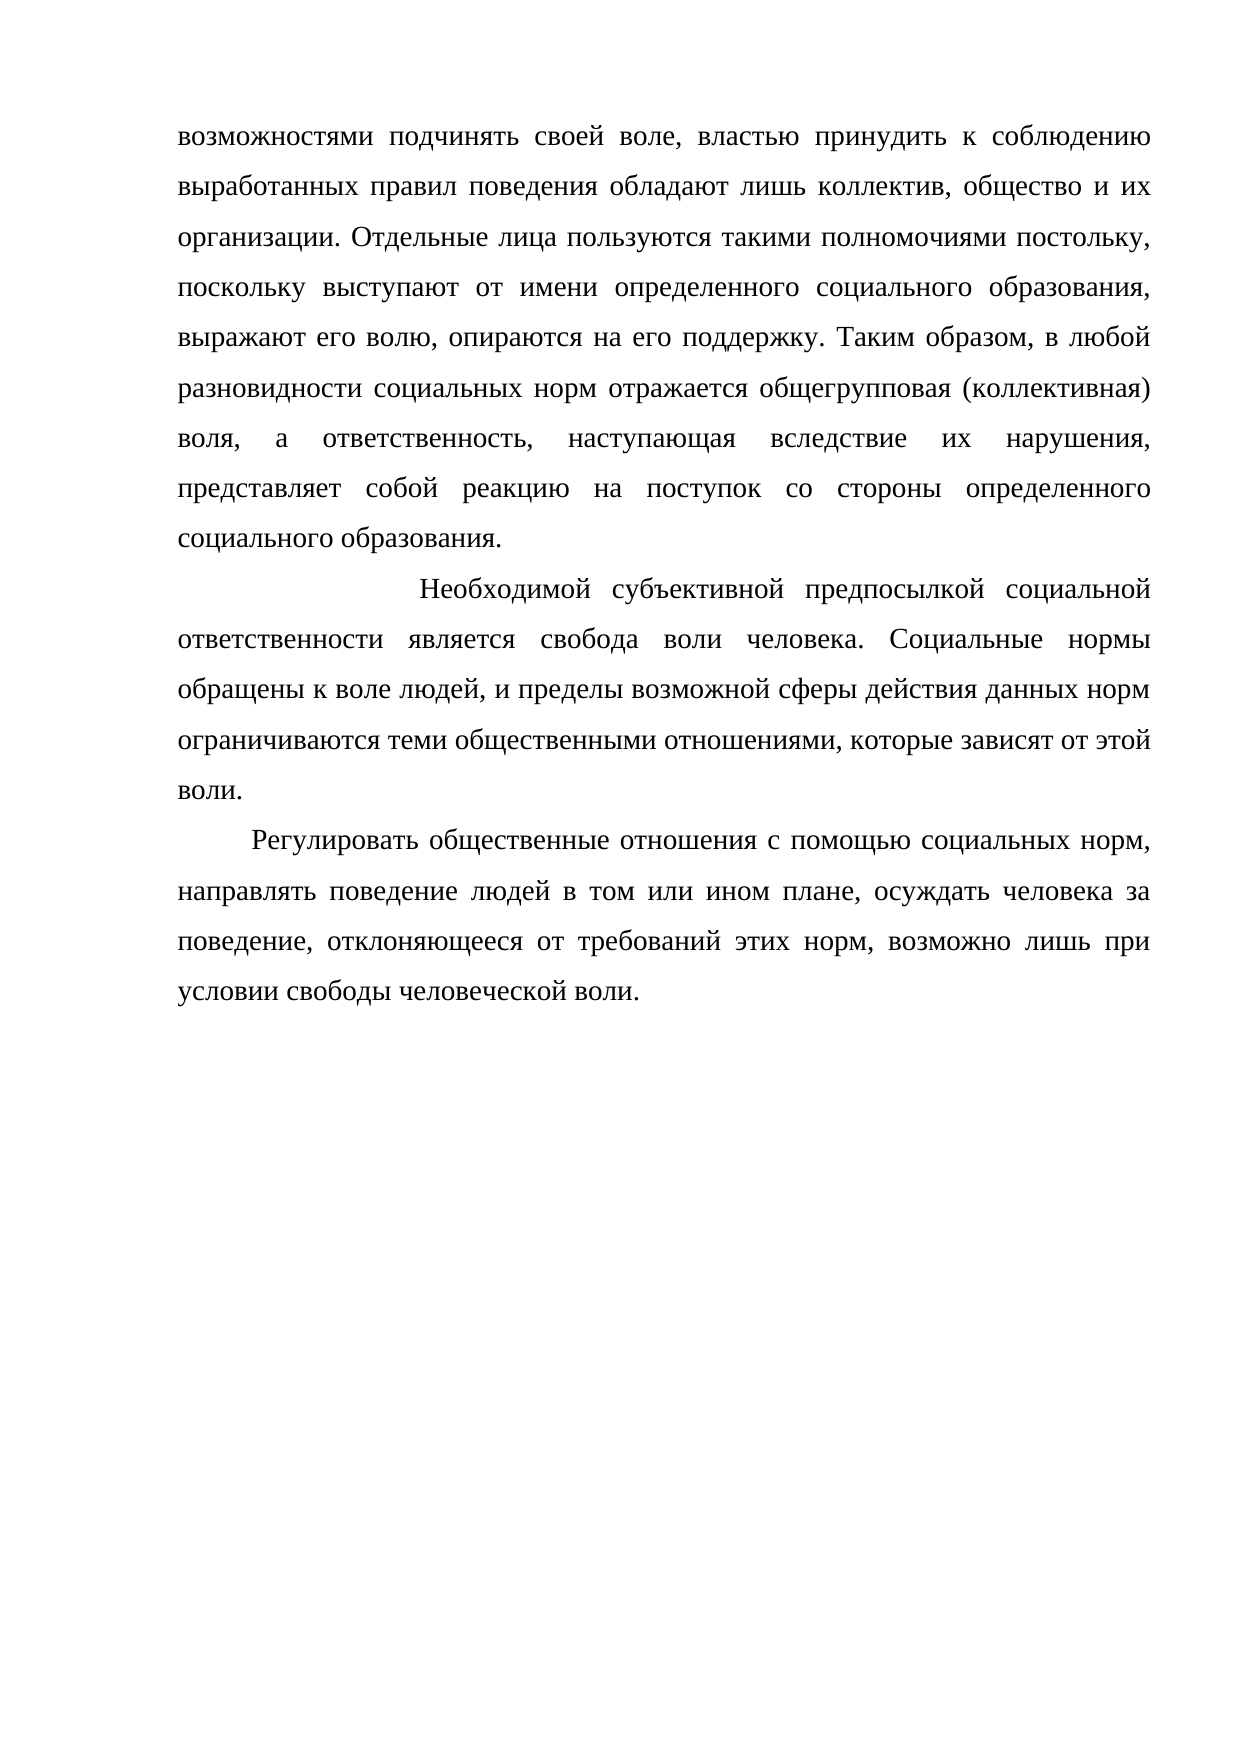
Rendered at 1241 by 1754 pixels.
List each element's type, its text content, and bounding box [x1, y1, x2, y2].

text Регулировать общественные отношения с помощью социальных норм, направлять поведение людей в том или ином плане, осуждать человека за поведение, отклоняющееся от требований этих норм, возможно лишь при условии свободы человеческой воли. [177, 822, 1152, 1007]
text Необходимой субъективной предпосылкой социальной ответственности является свобода воли человека. Социальные нормы обращены к воле людей, и пределы возможной сферы действия данных норм ограничиваются теми общественными отношениями, которые зависят от этой воли. [177, 571, 1152, 806]
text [177, 118, 1152, 554]
